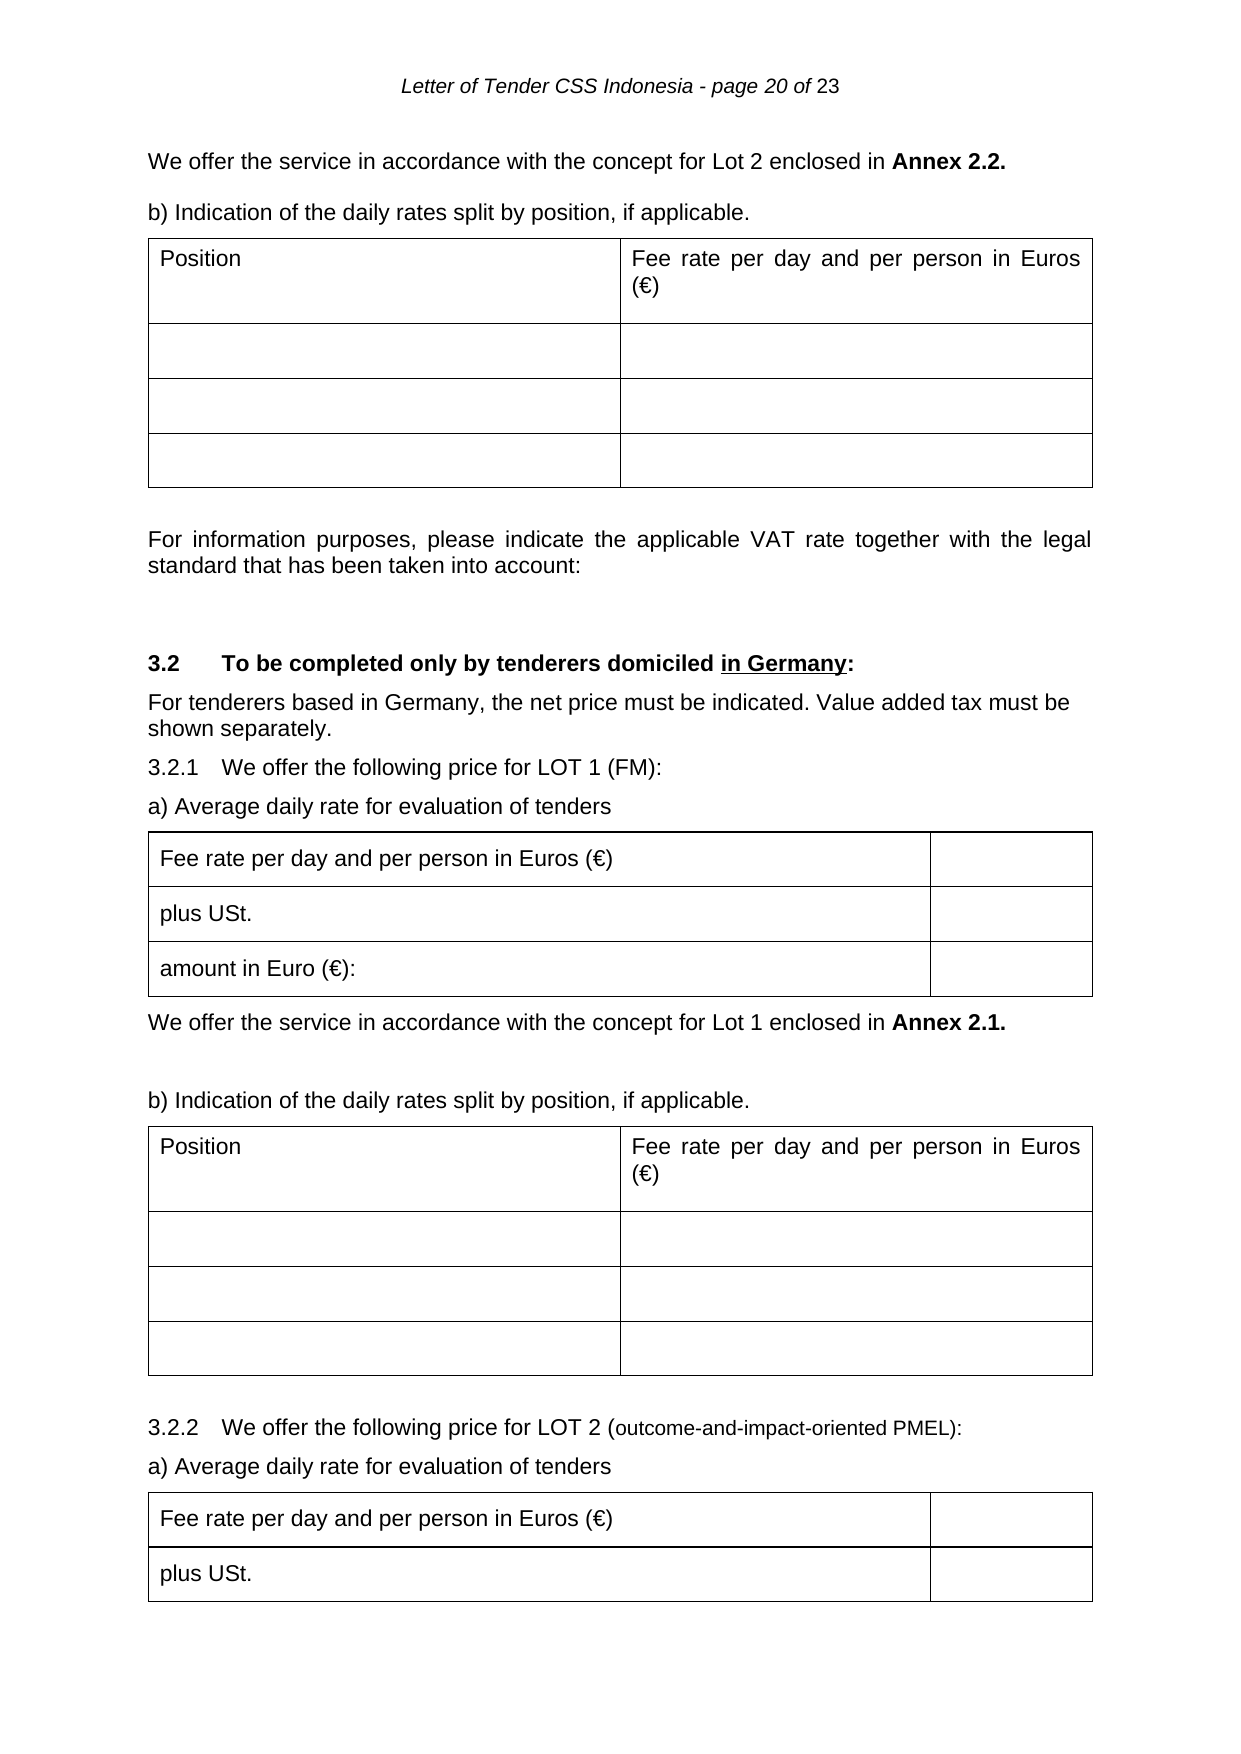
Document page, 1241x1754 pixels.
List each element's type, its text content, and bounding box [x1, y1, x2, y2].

table_header Fee rate per day and per person in Euros (€) [621, 1127, 1092, 1211]
text 3.2.1 We offer the following price for LOT 1 (FM): [148, 754, 1092, 780]
table_cell [931, 942, 1092, 996]
table_cell [621, 379, 1092, 432]
table_cell plus USt. [149, 887, 930, 941]
text b) Indication of the daily rates split by position, if applicable. [148, 199, 1092, 225]
table_cell [621, 1212, 1092, 1266]
table_cell [931, 887, 1092, 941]
table_header Fee rate per day and per person in Euros (€) [149, 1493, 930, 1546]
subtitle 3.2 To be completed only by tenderers domiciled in Germany: [148, 645, 1092, 676]
table_header [931, 833, 1092, 886]
table_header Fee rate per day and per person in Euros (€) [621, 239, 1092, 323]
table_cell [621, 324, 1092, 378]
text For information purposes, please indicate the applicable VAT rate together with the legal standard that has been taken into account: [148, 526, 1092, 578]
table_header [931, 1493, 1092, 1546]
table_header Position [149, 239, 620, 323]
text For tenderers based in Germany, the net price must be indicated. Value added tax must be shown separately. [148, 688, 1092, 741]
table_cell [149, 1322, 620, 1375]
text b) Indication of the daily rates split by position, if applicable. [148, 1087, 1092, 1113]
table_cell [149, 434, 620, 487]
table_cell [621, 434, 1092, 487]
text 3.2.2 We offer the following price for LOT 2 (outcome-and-impact-oriented PMEL): [148, 1414, 1092, 1440]
text a) Average daily rate for evaluation of tenders [148, 1453, 1092, 1479]
table_cell [931, 1548, 1092, 1601]
text We offer the service in accordance with the concept for Lot 2 enclosed in Annex 2.2. [148, 148, 1092, 174]
table_cell [149, 324, 620, 378]
table_cell [149, 1267, 620, 1321]
table_cell amount in Euro (€): [149, 942, 930, 996]
table_cell [621, 1267, 1092, 1321]
table_header Position [149, 1127, 620, 1211]
table_header Fee rate per day and per person in Euros (€) [149, 833, 930, 886]
text We offer the service in accordance with the concept for Lot 1 enclosed in Annex 2.1. [148, 1009, 1092, 1036]
table_cell [149, 1212, 620, 1266]
text a) Average daily rate for evaluation of tenders [148, 793, 1092, 819]
table_cell [149, 379, 620, 432]
table_cell plus USt. [149, 1548, 930, 1601]
table_cell [621, 1322, 1092, 1375]
